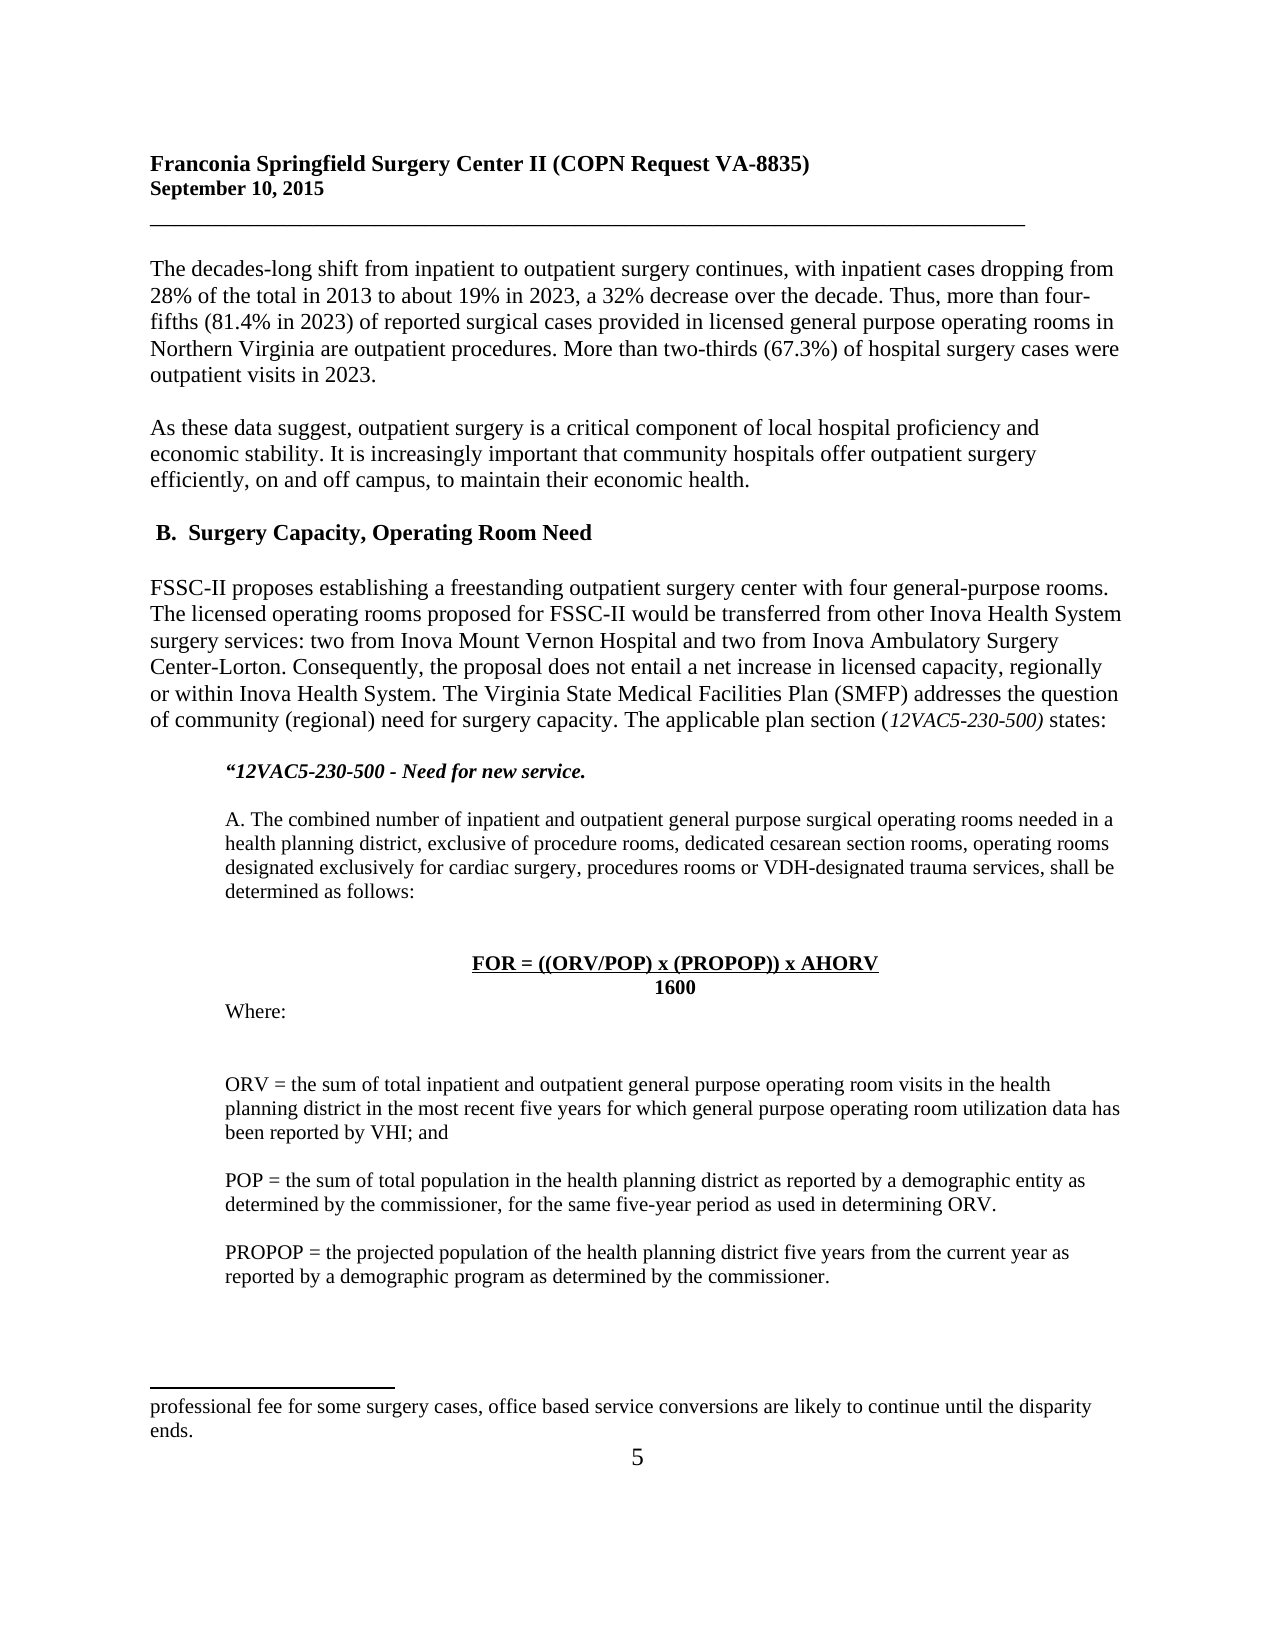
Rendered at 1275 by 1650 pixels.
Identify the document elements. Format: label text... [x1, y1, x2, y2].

text ORV = the sum of total inpatient and outpatient general purpose operating room visits in the health planning district in the most recent five years for which general purpose operating room utilization data has been reported by VHI; and [225, 1071, 1125, 1144]
text The licensed operating rooms proposed for FSSC-II would be transferred from other Inova Health System surgery services: two from Inova Mount Vernon Hospital and two from Inova Ambulatory Surgery Center-Lorton. Consequently, the proposal does not entail a net increase in licensed capacity, regionally or within Inova Health System. The Virginia State Medical Facilities Plan (SMFP) addresses the question of community (regional) need for surgery capacity. The applicable plan section (12VAC5-230-500) states: [150, 601, 1125, 732]
text The decades-long shift from inpatient to outpatient surgery continues, with inpatient cases dropping from 28% of the total in 2013 to about 19% in 2023, a 32% decrease over the decade. Thus, more than four-fifths (81.4% in 2023) of reported surgical cases provided in licensed general purpose operating rooms in Northern Virginia are outpatient procedures. More than two-thirds (67.3%) of hospital surgery cases were outpatient visits in 2023. [150, 256, 1125, 387]
text “12VAC5-230-500 - Need for new service. [150, 759, 1125, 783]
text B. Surgery Capacity, Operating Room Need [150, 519, 1125, 545]
text 1600 [150, 975, 1125, 999]
text Where: [150, 999, 1125, 1023]
text PROPOP = the projected population of the health planning district five years from the current year as reported by a demographic program as determined by the commissioner. [225, 1240, 1125, 1288]
text As these data suggest, outpatient surgery is a critical component of local hospital proficiency and economic stability. It is increasingly important that community hospitals offer outpatient surgery efficiently, on and off campus, to maintain their economic health. [150, 414, 1125, 493]
text POP = the sum of total population in the health planning district as reported by a demographic entity as determined by the commissioner, for the same five-year period as used in determining ORV. [225, 1168, 1125, 1216]
text FSSC-II proposes establishing a freestanding outpatient surgery center with four general-purpose rooms. [150, 574, 1125, 601]
text FOR = ((ORV/POP) x (PROPOP)) x AHORV [150, 951, 1125, 975]
text A. The combined number of inpatient and outpatient general purpose surgical operating rooms needed in a health planning district, exclusive of procedure rooms, dedicated cesarean section rooms, operating rooms designated exclusively for cardiac surgery, procedures rooms or VDH-designated trauma services, shall be determined as follows: [225, 807, 1125, 903]
